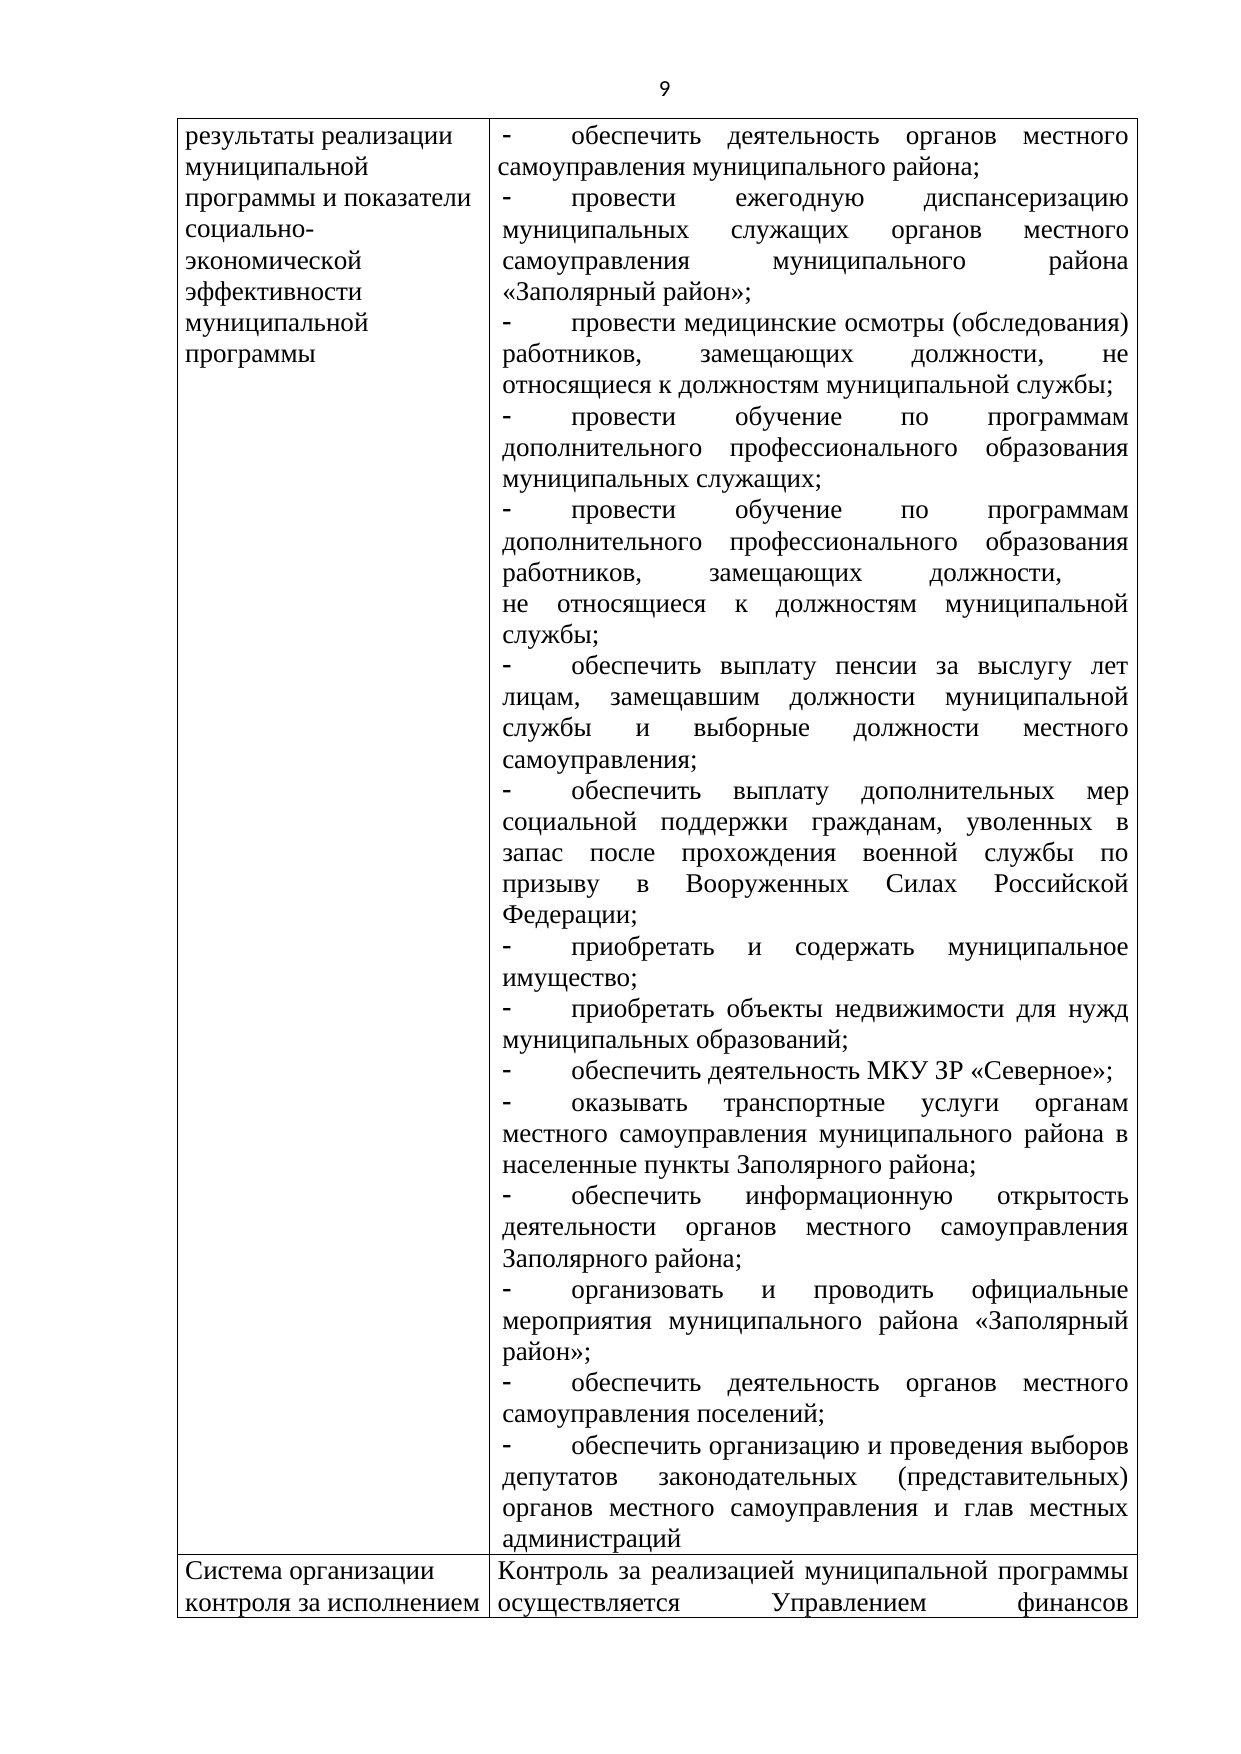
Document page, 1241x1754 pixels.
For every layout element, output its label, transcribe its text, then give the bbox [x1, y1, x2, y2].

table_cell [178, 119, 489, 1553]
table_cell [178, 1555, 489, 1617]
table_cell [490, 1555, 1137, 1617]
